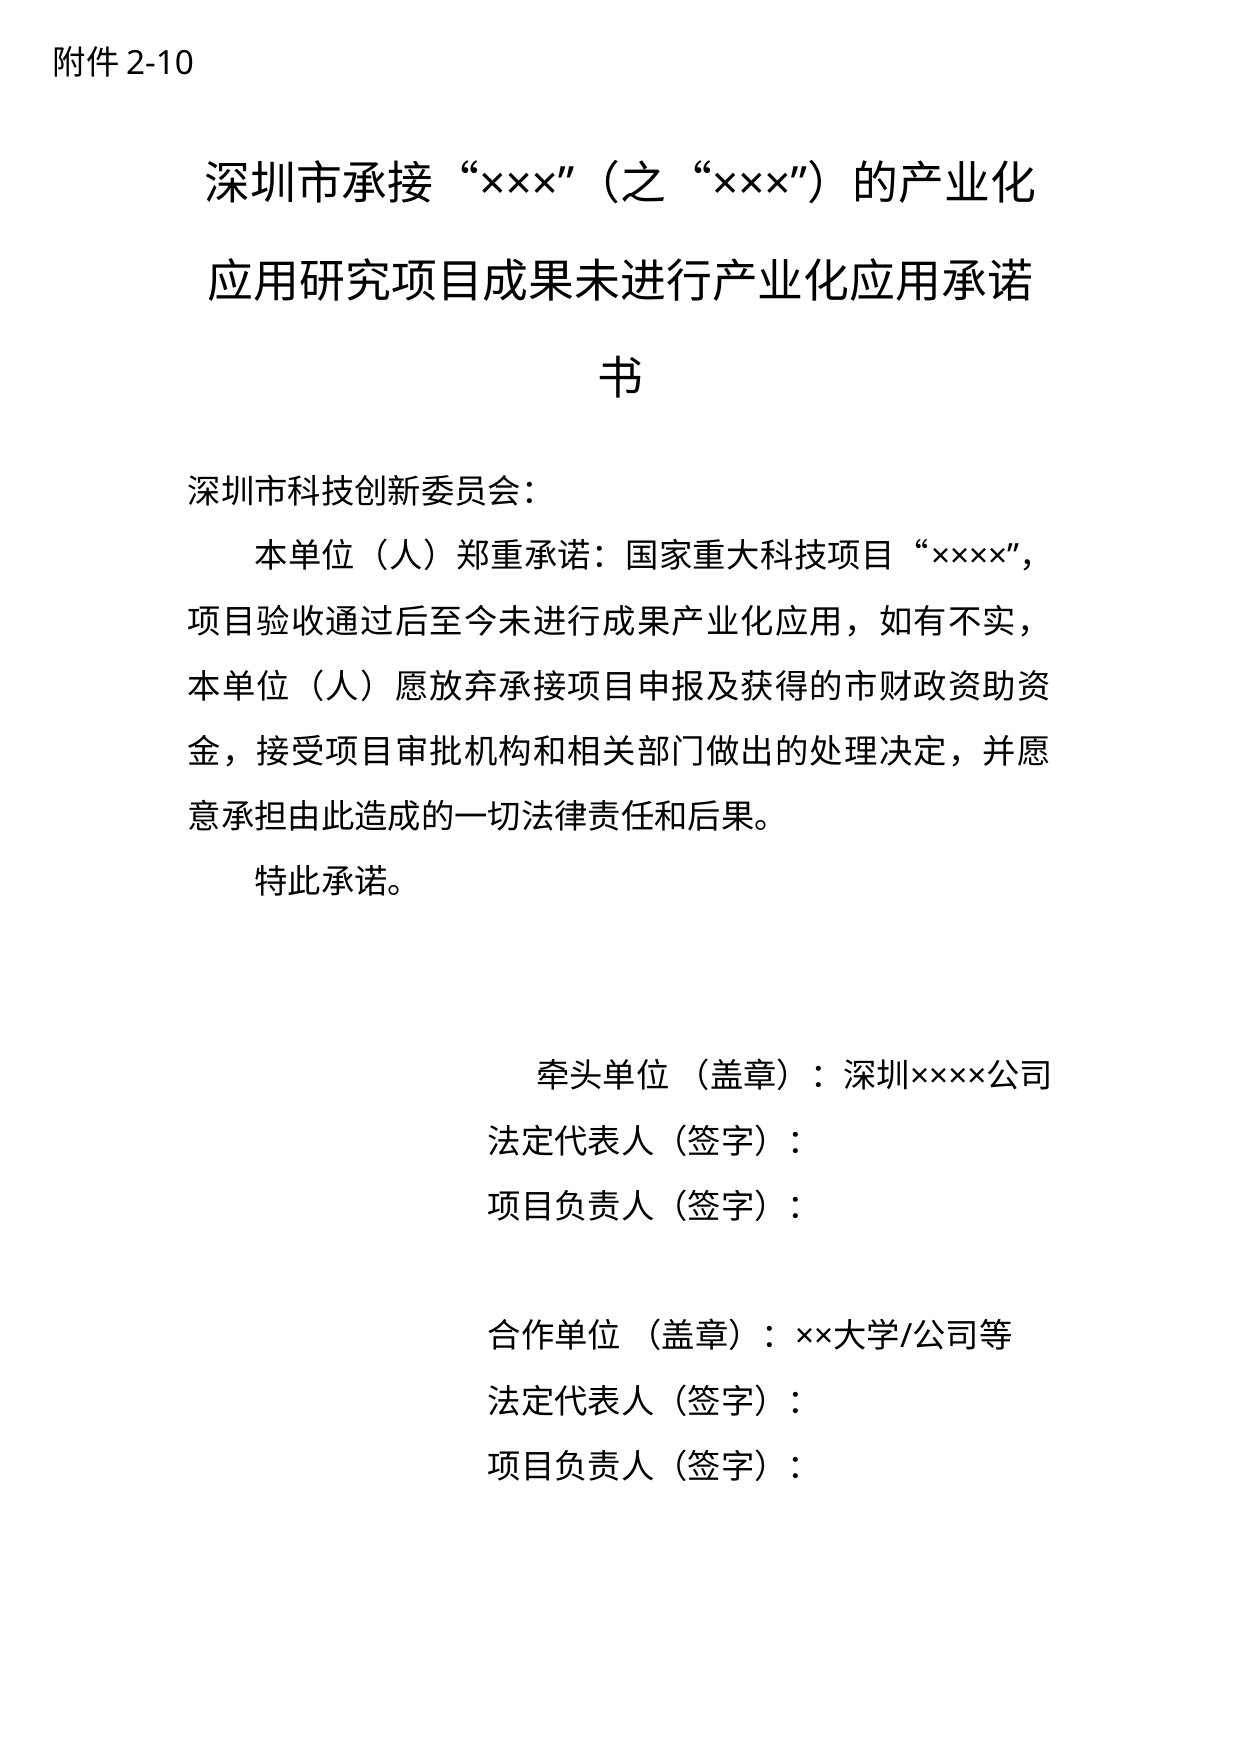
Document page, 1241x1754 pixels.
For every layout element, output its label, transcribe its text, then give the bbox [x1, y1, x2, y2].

text 法定代表人（签字）： [187, 1366, 1053, 1431]
text 法定代表人（签字）： [187, 1106, 1053, 1171]
text 项目负责人（签字）： [187, 1431, 1053, 1496]
text 深圳市科技创新委员会： [187, 456, 1053, 521]
text 深圳市承接“×××”（之“×××”）的产业化应用研究项目成果未进行产业化应用承诺书 [187, 131, 1053, 423]
text 牵头单位 （盖章）：深圳××××公司 [187, 1041, 1053, 1106]
text 本单位（人）郑重承诺：国家重大科技项目“××××”，项目验收通过后至今未进行成果产业化应用，如有不实，本单位（人）愿放弃承接项目申报及获得的市财政资助资金，接受项目审批机构和相关部门做出的处理决定，并愿意承担由此造成的一切法律责任和后果。 [187, 521, 1053, 846]
text 合作单位 （盖章）：××大学/公司等 [187, 1301, 1053, 1366]
text 特此承诺。 [187, 846, 1053, 911]
text 项目负责人（签字）： [187, 1171, 1053, 1236]
